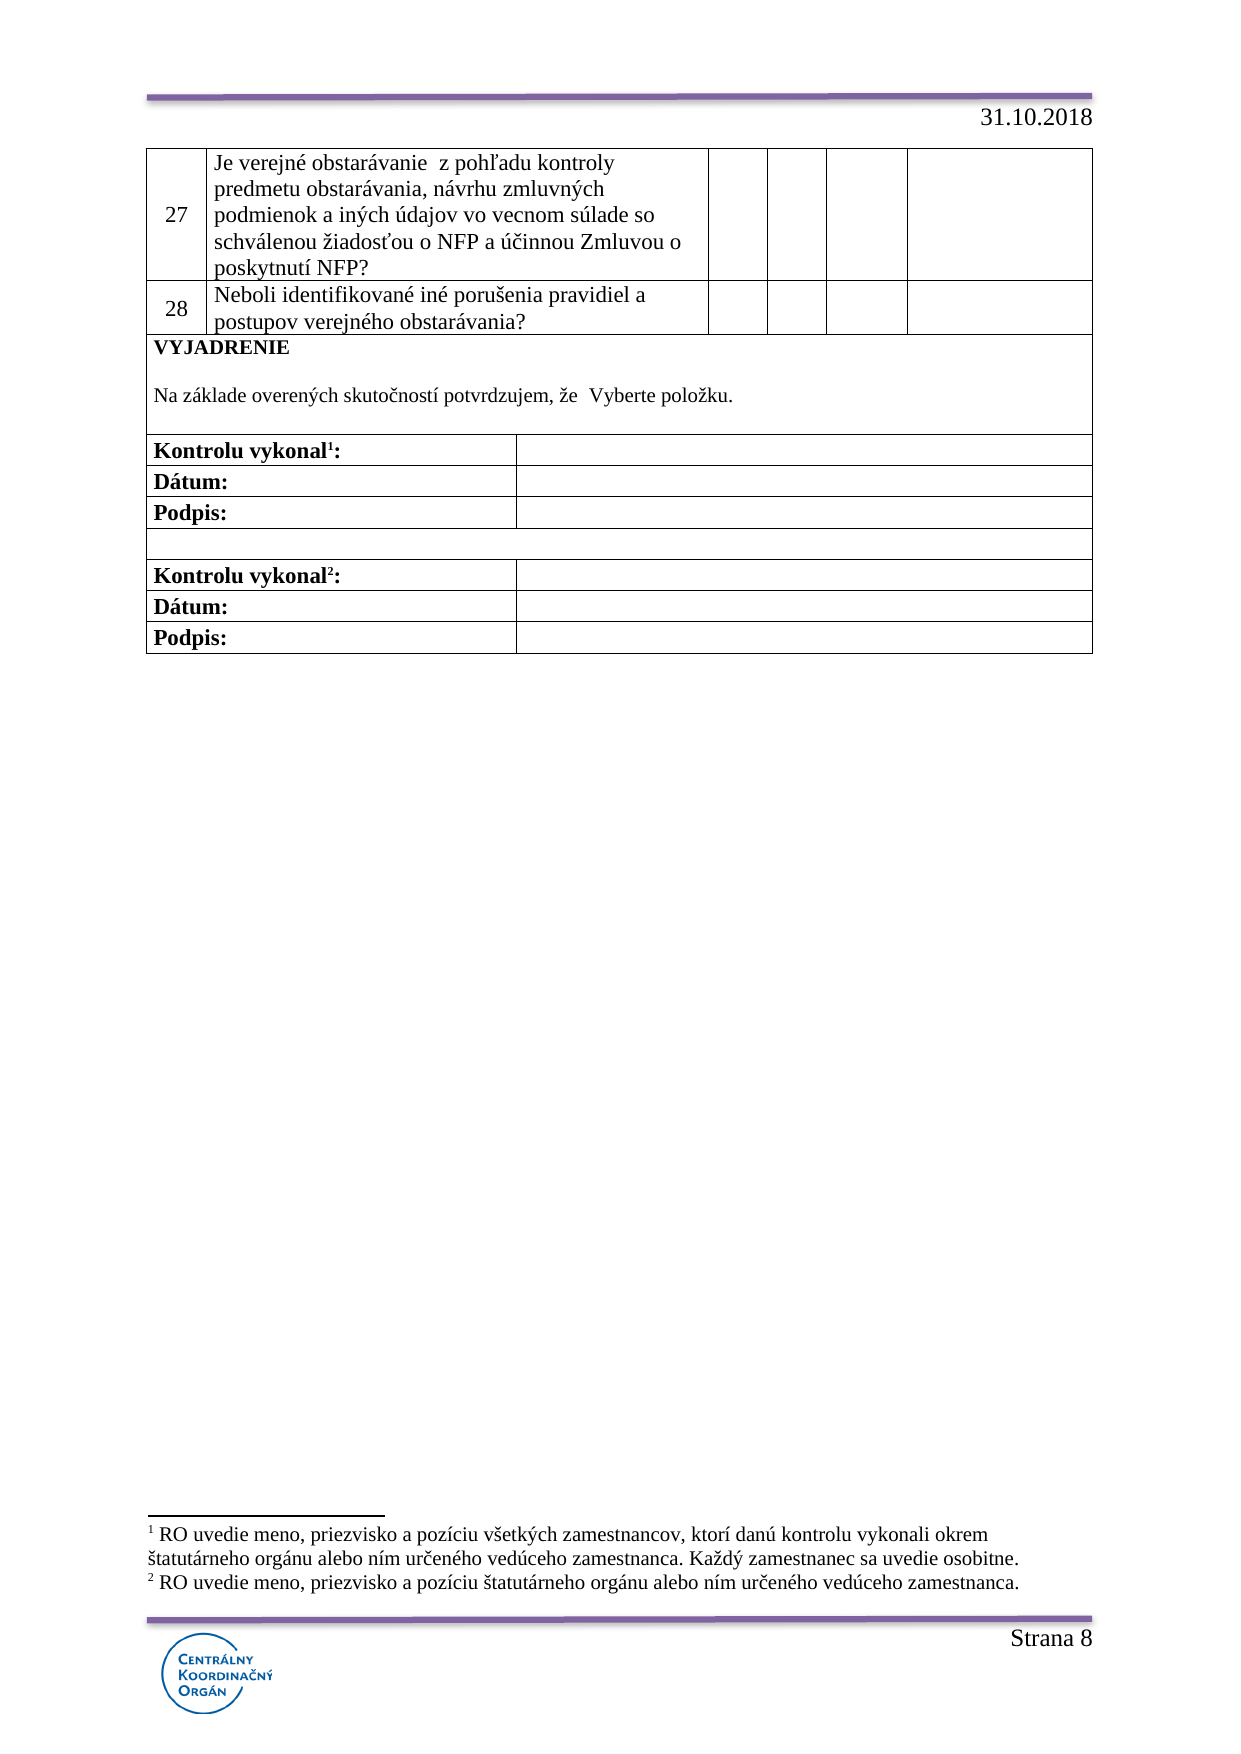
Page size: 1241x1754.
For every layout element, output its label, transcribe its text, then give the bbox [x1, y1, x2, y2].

table_cell [517, 497, 1092, 527]
table_cell [908, 281, 1092, 334]
table_cell [147, 529, 1092, 559]
table_cell [709, 149, 767, 280]
table_cell Dátum: [147, 591, 516, 621]
table_cell Podpis: [147, 622, 516, 652]
table_cell [517, 435, 1092, 465]
table_cell [709, 281, 767, 334]
table_cell [827, 281, 907, 334]
picture [159, 1631, 272, 1713]
table_cell Dátum: [147, 466, 516, 496]
table_cell VYJADRENIE Na základe overených skutočností potvrdzujem, že [147, 335, 1092, 434]
table_cell 27 [147, 149, 206, 280]
table_cell Kontrolu vykonal: [147, 560, 516, 590]
table_cell [517, 591, 1092, 621]
table_cell Neboli identifikované iné porušenia pravidiel a postupov verejného obstarávania? [207, 281, 708, 334]
table_cell Podpis: [147, 497, 516, 527]
table_cell [517, 622, 1092, 652]
table_cell [908, 149, 1092, 280]
table_cell [768, 281, 826, 334]
table_cell [517, 466, 1092, 496]
table_cell [768, 149, 826, 280]
table_cell 28 [147, 281, 206, 334]
table_cell Je verejné obstarávanie z pohľadu kontroly predmetu obstarávania, návrhu zmluvných podmienok a iných údajov vo vecnom súlade so schválenou žiadosťou o NFP a účinnou Zmluvou o poskytnutí NFP? [207, 149, 708, 280]
table_cell [827, 149, 907, 280]
table_cell Kontrolu vykonal: [147, 435, 516, 465]
table_cell [517, 560, 1092, 590]
